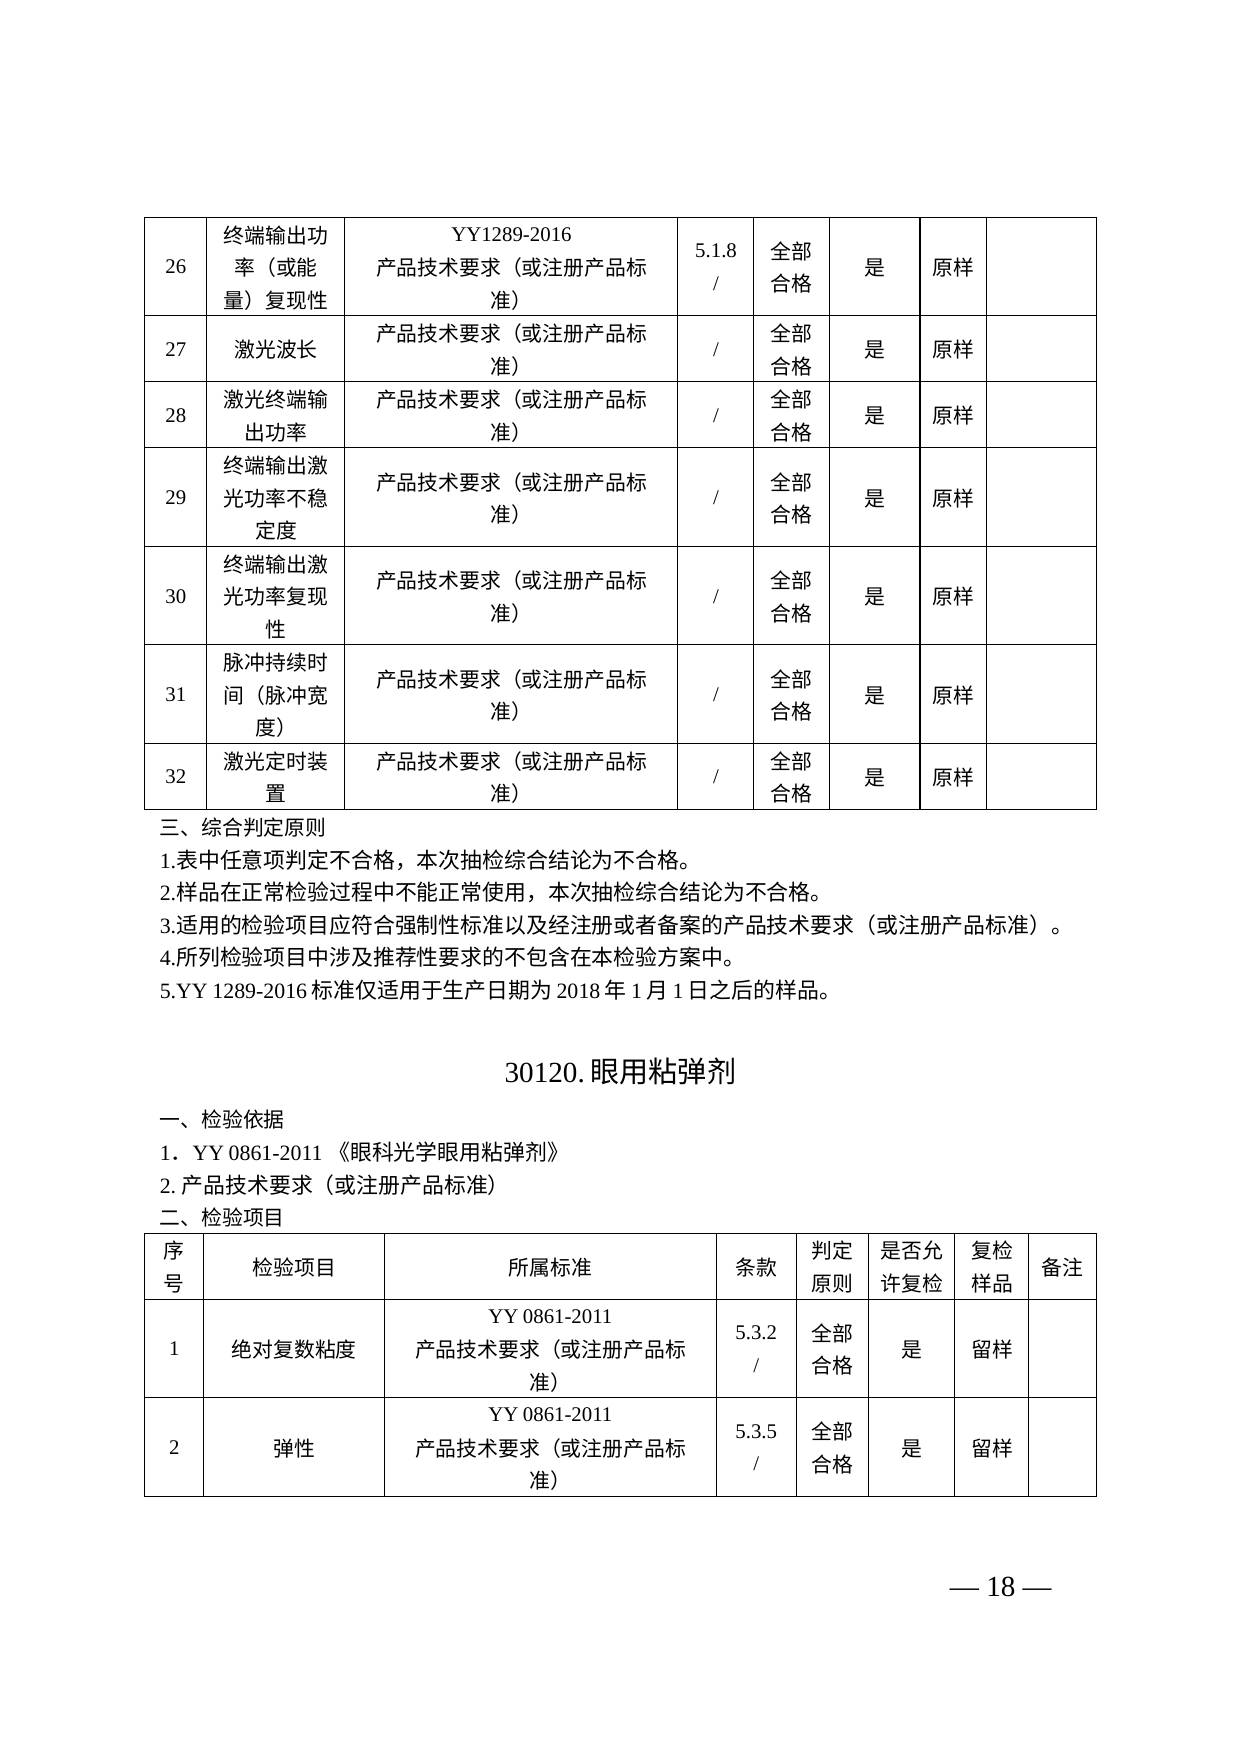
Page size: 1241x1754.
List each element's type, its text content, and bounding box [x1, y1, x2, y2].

table_cell 是 [830, 382, 919, 447]
table_cell 产品技术要求（或注册产品标准） [345, 744, 677, 809]
table_cell / [678, 316, 753, 381]
table_cell 激光波长 [207, 316, 344, 381]
table_cell / [678, 547, 753, 644]
text 1．YY 0861-2011 《眼科光学眼用粘弹剂》 2. 产品技术要求（或注册产品标准） [159, 1135, 1081, 1200]
text 二、检验项目 [159, 1200, 1081, 1232]
table_cell 激光定时装置 [207, 744, 344, 809]
table_cell 26 [145, 218, 206, 315]
table_cell 原样 [921, 744, 986, 809]
table_cell [1029, 1300, 1096, 1397]
table_cell [987, 448, 1096, 546]
table_cell 原样 [921, 316, 986, 381]
table_header 检验项目 [204, 1234, 384, 1298]
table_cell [345, 218, 677, 315]
table_cell 5.3.2 / [717, 1300, 796, 1397]
table_cell [987, 744, 1096, 809]
table_cell 31 [145, 645, 206, 743]
table_cell 全部合格 [754, 744, 829, 809]
table_cell 留样 [955, 1398, 1028, 1496]
table_cell 原样 [921, 547, 986, 644]
table_cell 原样 [921, 382, 986, 447]
table_cell [987, 218, 1096, 315]
table_cell 弹性 [204, 1398, 384, 1496]
table_cell [987, 316, 1096, 381]
table_cell 27 [145, 316, 206, 381]
table_cell 全部合格 [797, 1398, 868, 1496]
table_cell 全部合格 [797, 1300, 868, 1397]
table_cell 产品技术要求（或注册产品标准） [345, 382, 677, 447]
text 30120. 眼用粘弹剂 [159, 1037, 1081, 1102]
table_header 复检样品 [955, 1234, 1028, 1298]
table_header 序号 [145, 1234, 203, 1298]
table_cell 全部合格 [754, 547, 829, 644]
table_cell / [678, 448, 753, 546]
table_cell 留样 [955, 1300, 1028, 1397]
table_cell 全部合格 [754, 316, 829, 381]
table_cell 30 [145, 547, 206, 644]
table_cell 5.1.8 / [678, 218, 753, 315]
table_header 条款 [717, 1234, 796, 1298]
table_cell 1 [145, 1300, 203, 1397]
table_cell 是 [830, 547, 919, 644]
table_cell 是 [869, 1398, 954, 1496]
table_cell 5.3.5 / [717, 1398, 796, 1496]
table_cell YY 0861-2011 产品技术要求（或注册产品标准） [385, 1300, 716, 1397]
table_cell 全部合格 [754, 382, 829, 447]
table_cell 终端输出功率（或能量）复现性 [207, 218, 344, 315]
table_cell 是 [869, 1300, 954, 1397]
table_cell 全部合格 [754, 448, 829, 546]
table_cell 绝对复数粘度 [204, 1300, 384, 1397]
table_cell 产品技术要求（或注册产品标准） [345, 448, 677, 546]
table_cell 激光终端输出功率 [207, 382, 344, 447]
table_cell 原样 [921, 218, 986, 315]
table_cell 原样 [921, 645, 986, 743]
table_cell [987, 382, 1096, 447]
text 1.表中任意项判定不合格，本次抽检综合结论为不合格。 2.样品在正常检验过程中不能正常使用，本次抽检综合结论为不合格。 3.适用的检验项目应符合强制性标准以及经注册或者备案的产品技术要求（或注册产品标准）。 4.所列检验项目中涉及推荐性要求的不包含在本检验方案中。 5.YY 1289-2016标准仅适用于生产日期为2018年1月1日之后的样品。 [159, 842, 1081, 1005]
table_cell 全部合格 [754, 218, 829, 315]
table_cell 32 [145, 744, 206, 809]
table_cell 产品技术要求（或注册产品标准） [345, 645, 677, 743]
table_header 是否允许复检 [869, 1234, 954, 1298]
table_cell 脉冲持续时间（脉冲宽度） [207, 645, 344, 743]
table_cell 产品技术要求（或注册产品标准） [345, 547, 677, 644]
table_cell 终端输出激光功率不稳定度 [207, 448, 344, 546]
table_cell / [678, 382, 753, 447]
table_cell / [678, 645, 753, 743]
table_cell 是 [830, 645, 919, 743]
text 三、综合判定原则 [159, 810, 1081, 842]
table_cell 是 [830, 744, 919, 809]
table_cell 2 [145, 1398, 203, 1496]
table_header 备注 [1029, 1234, 1096, 1298]
table_cell 全部合格 [754, 645, 829, 743]
table_cell [987, 547, 1096, 644]
table_cell 28 [145, 382, 206, 447]
table_cell 是 [830, 448, 919, 546]
table_header 判定原则 [797, 1234, 868, 1298]
table_header 所属标准 [385, 1234, 716, 1298]
table_cell 原样 [921, 448, 986, 546]
table_cell [1029, 1398, 1096, 1496]
table_cell 是 [830, 316, 919, 381]
table_cell [987, 645, 1096, 743]
table_cell 终端输出激光功率复现性 [207, 547, 344, 644]
table_cell 是 [830, 218, 919, 315]
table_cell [385, 1398, 716, 1496]
table_cell 29 [145, 448, 206, 546]
table_cell 产品技术要求（或注册产品标准） [345, 316, 677, 381]
table_cell / [678, 744, 753, 809]
text 一、检验依据 [159, 1102, 1081, 1135]
